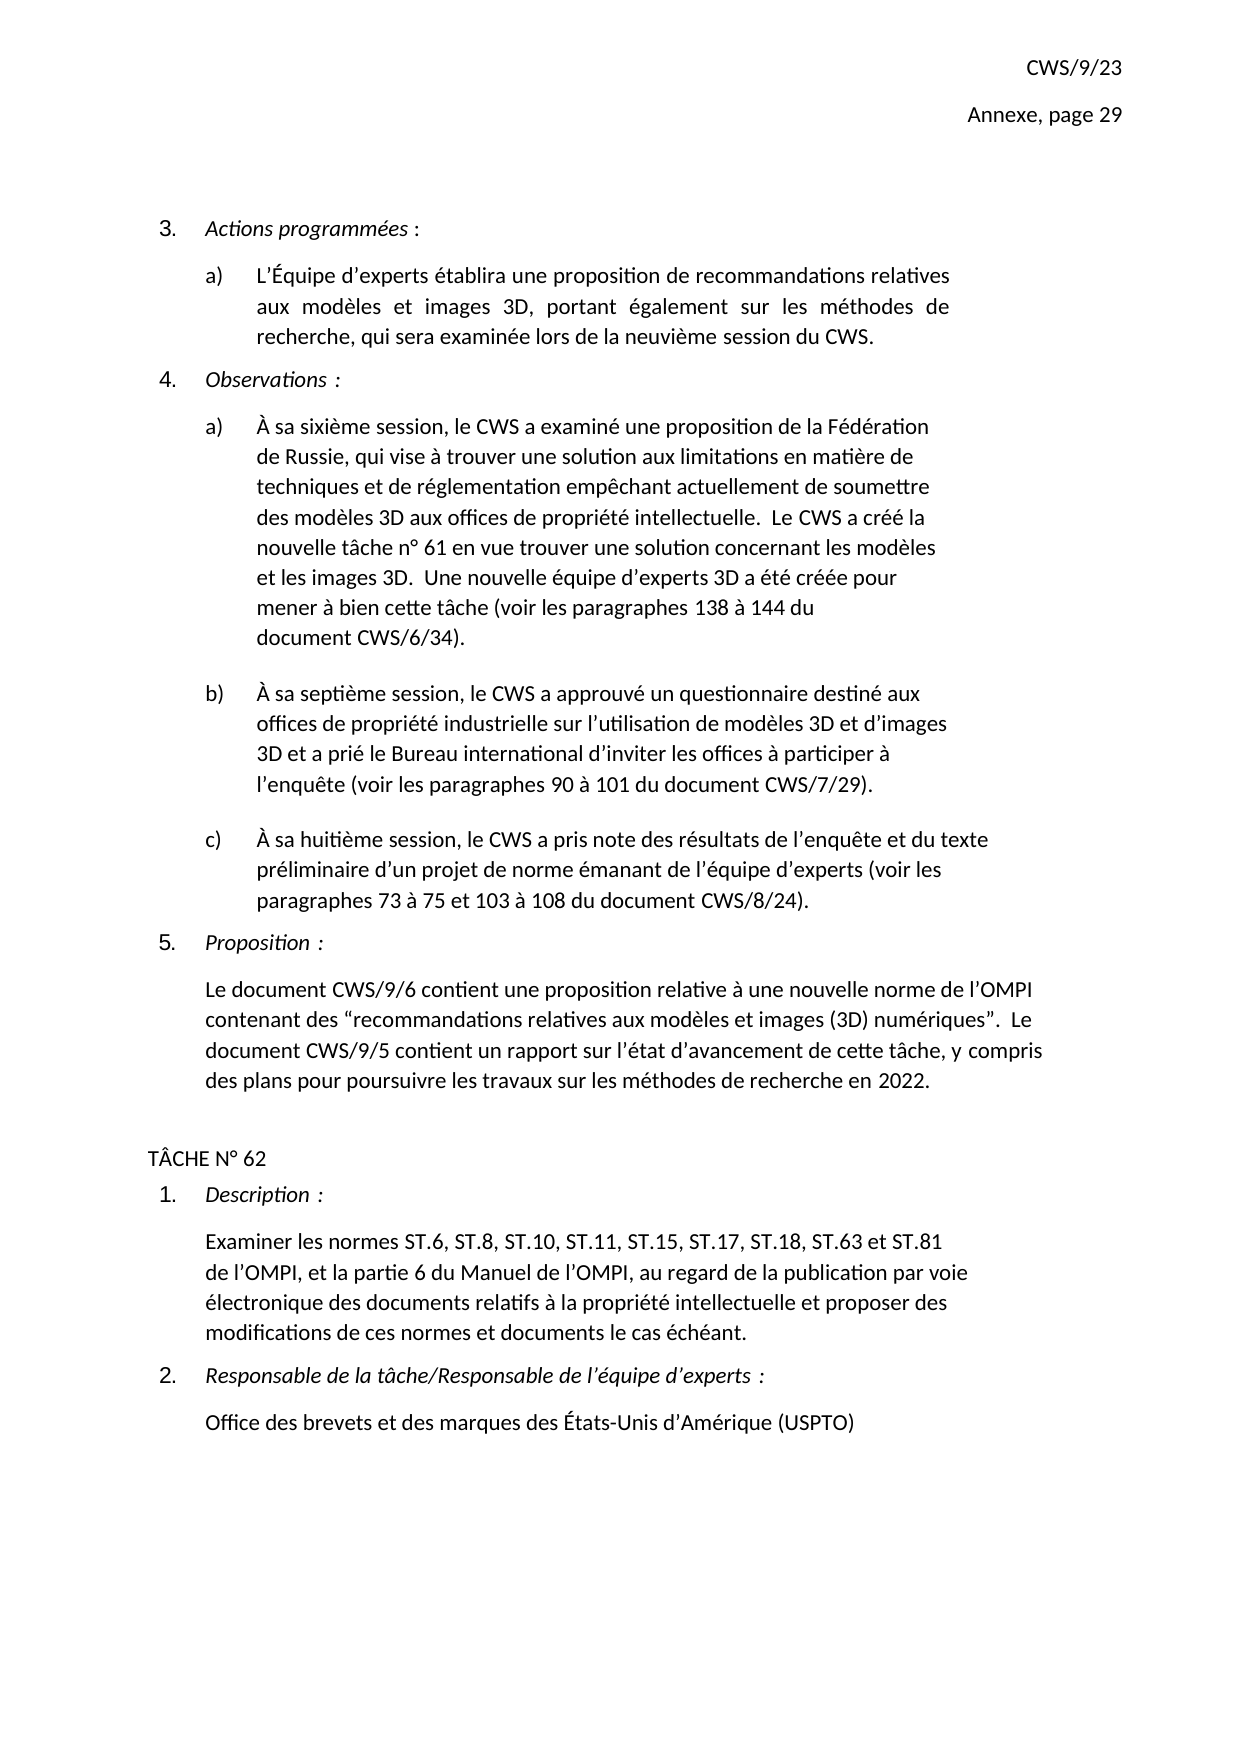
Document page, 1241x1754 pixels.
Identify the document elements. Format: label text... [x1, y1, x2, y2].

text Office des brevets et des marques des États-Unis d’Amérique (USPTO) [205, 1408, 1122, 1436]
list Description : [159, 1181, 1122, 1208]
text Le document CWS/9/6 contient une proposition relative à une nouvelle norme de l’OMPI contenant des “recommandations relatives aux modèles et images (3D) numériques”. Le document CWS/9/5 contient un rapport sur l’état d’avancement de cette tâche, y compris des plans pour poursuivre les travaux sur les méthodes de recherche en 2022. [205, 975, 1048, 1094]
subtitle Tâche n° 62 [148, 1144, 1122, 1172]
list À sa sixième session, le CWS a examiné une proposition de la Fédération de Russie, qui vise à trouver une solution aux limitations en matière de techniques et de réglementation empêchant actuellement de soumettre des modèles 3D aux offices de propriété intellectuelle. Le CWS a créé la nouvelle tâche n° 61 en vue trouver une solution concernant les modèles et les images 3D. Une nouvelle équipe d’experts 3D a été créée pour mener à bien cette tâche (voir les paragraphes 138 à 144 du document CWS/6/34). [205, 412, 953, 651]
list À sa septième session, le CWS a approuvé un questionnaire destiné aux offices de propriété industrielle sur l’utilisation de modèles 3D et d’images 3D et a prié le Bureau international d’inviter les offices à participer à l’enquête (voir les paragraphes 90 à 101 du document CWS/7/29). [205, 679, 975, 798]
list Proposition : [158, 928, 1122, 956]
list À sa huitième session, le CWS a pris note des résultats de l’enquête et du texte préliminaire d’un projet de norme émanant de l’équipe d’experts (voir les paragraphes 73 à 75 et 103 à 108 du document CWS/8/24). [205, 825, 989, 914]
list Actions programmées : [159, 214, 1122, 242]
text Examiner les normes ST.6, ST.8, ST.10, ST.11, ST.15, ST.17, ST.18, ST.63 et ST.81 de l’OMPI, et la partie 6 du Manuel de l’OMPI, au regard de la publication par voie électronique des documents relatifs à la propriété intellectuelle et proposer des modifications de ces normes et documents le cas échéant. [205, 1227, 971, 1346]
list Responsable de la tâche/Responsable de l’équipe d’experts : [159, 1361, 1122, 1389]
list Observations : [159, 365, 1122, 393]
list L’Équipe d’experts établira une proposition de recommandations relatives aux modèles et images 3D, portant également sur les méthodes de recherche, qui sera examinée lors de la neuvième session du CWS. [205, 262, 951, 350]
